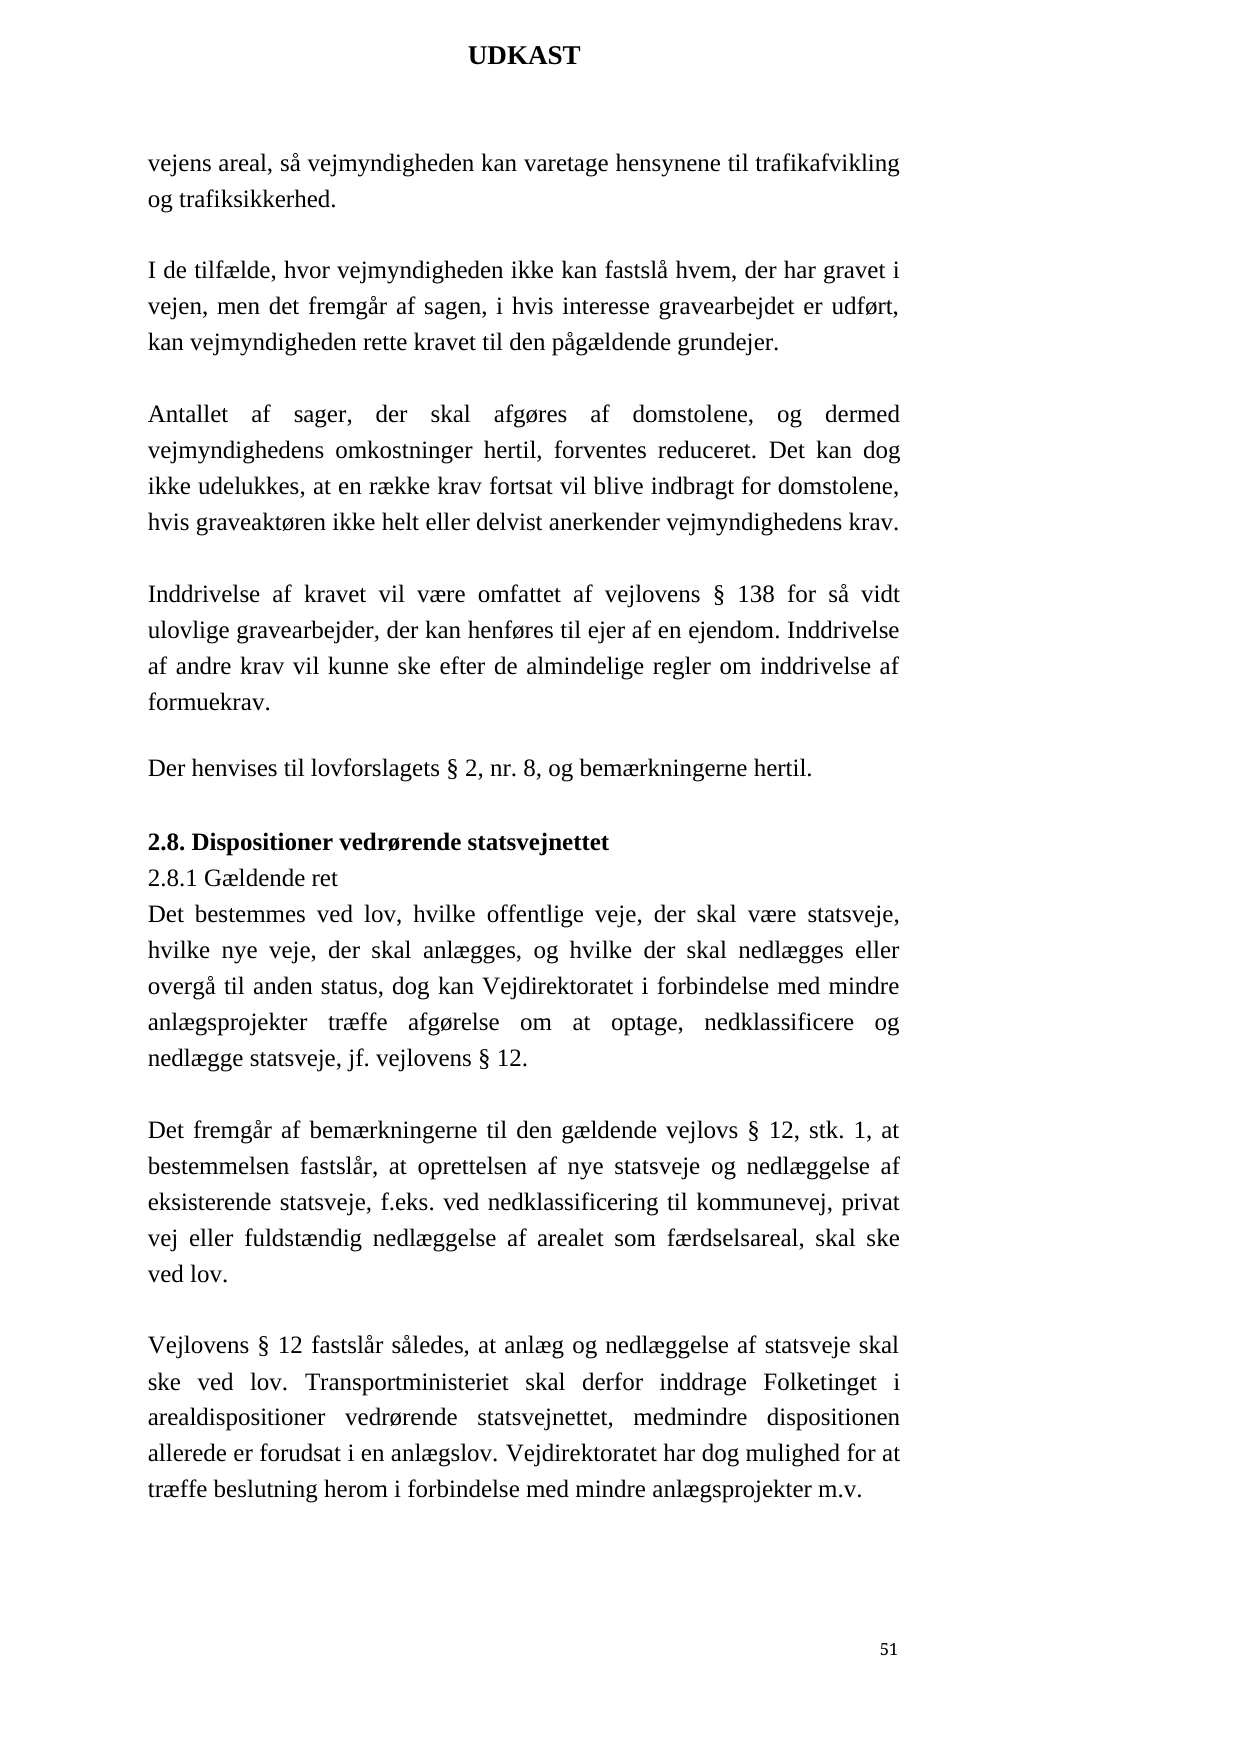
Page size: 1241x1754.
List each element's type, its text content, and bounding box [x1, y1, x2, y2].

text Der henvises til lovforslagets § 2, nr. 8, og bemærkningerne hertil. [148, 753, 901, 781]
text I de tilfælde, hvor vejmyndigheden ikke kan fastslå hvem, der har gravet i vejen, men det fremgår af sagen, i hvis interesse gravearbejdet er udført, kan vejmyndigheden rette kravet til den pågældende grundejer. [148, 256, 901, 356]
text Vejlovens § 12 fastslår således, at anlæg og nedlæggelse af statsveje skal ske ved lov. Transportministeriet skal derfor inddrage Folketinget i arealdispositioner vedrørende statsvejnettet, medmindre dispositionen allerede er forudsat i en anlægslov. Vejdirektoratet har dog mulighed for at træffe beslutning herom i forbindelse med mindre anlægsprojekter m.v. [148, 1331, 901, 1503]
text Antallet af sager, der skal afgøres af domstolene, og dermed vejmyndighedens omkostninger hertil, forventes reduceret. Det kan dog ikke udelukkes, at en række krav fortsat vil blive indbragt for domstolene, hvis graveaktøren ikke helt eller delvist anerkender vejmyndighedens krav. [148, 399, 901, 536]
text Det bestemmes ved lov, hvilke offentlige veje, der skal være statsveje, hvilke nye veje, der skal anlægges, og hvilke der skal nedlægges eller overgå til anden status, dog kan Vejdirektoratet i forbindelse med mindre anlægsprojekter træffe afgørelse om at optage, nedklassificere og nedlægge statsveje, jf. vejlovens § 12. [148, 899, 901, 1072]
subtitle 2.8. Dispositioner vedrørende statsvejnettet [148, 827, 901, 856]
text 2.8.1 Gældende ret [148, 863, 901, 892]
text Det fremgår af bemærkningerne til den gældende vejlovs § 12, stk. 1, at bestemmelsen fastslår, at oprettelsen af nye statsveje og nedlæggelse af eksisterende statsveje, f.eks. ved nedklassificering til kommunevej, privat vej eller fuldstændig nedlæggelse af arealet som færdselsareal, skal ske ved lov. [148, 1115, 901, 1287]
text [148, 148, 901, 212]
text Inddrivelse af kravet vil være omfattet af vejlovens § 138 for så vidt ulovlige gravearbejder, der kan henføres til ejer af en ejendom. Inddrivelse af andre krav vil kunne ske efter de almindelige regler om inddrivelse af formuekrav. [148, 579, 901, 716]
